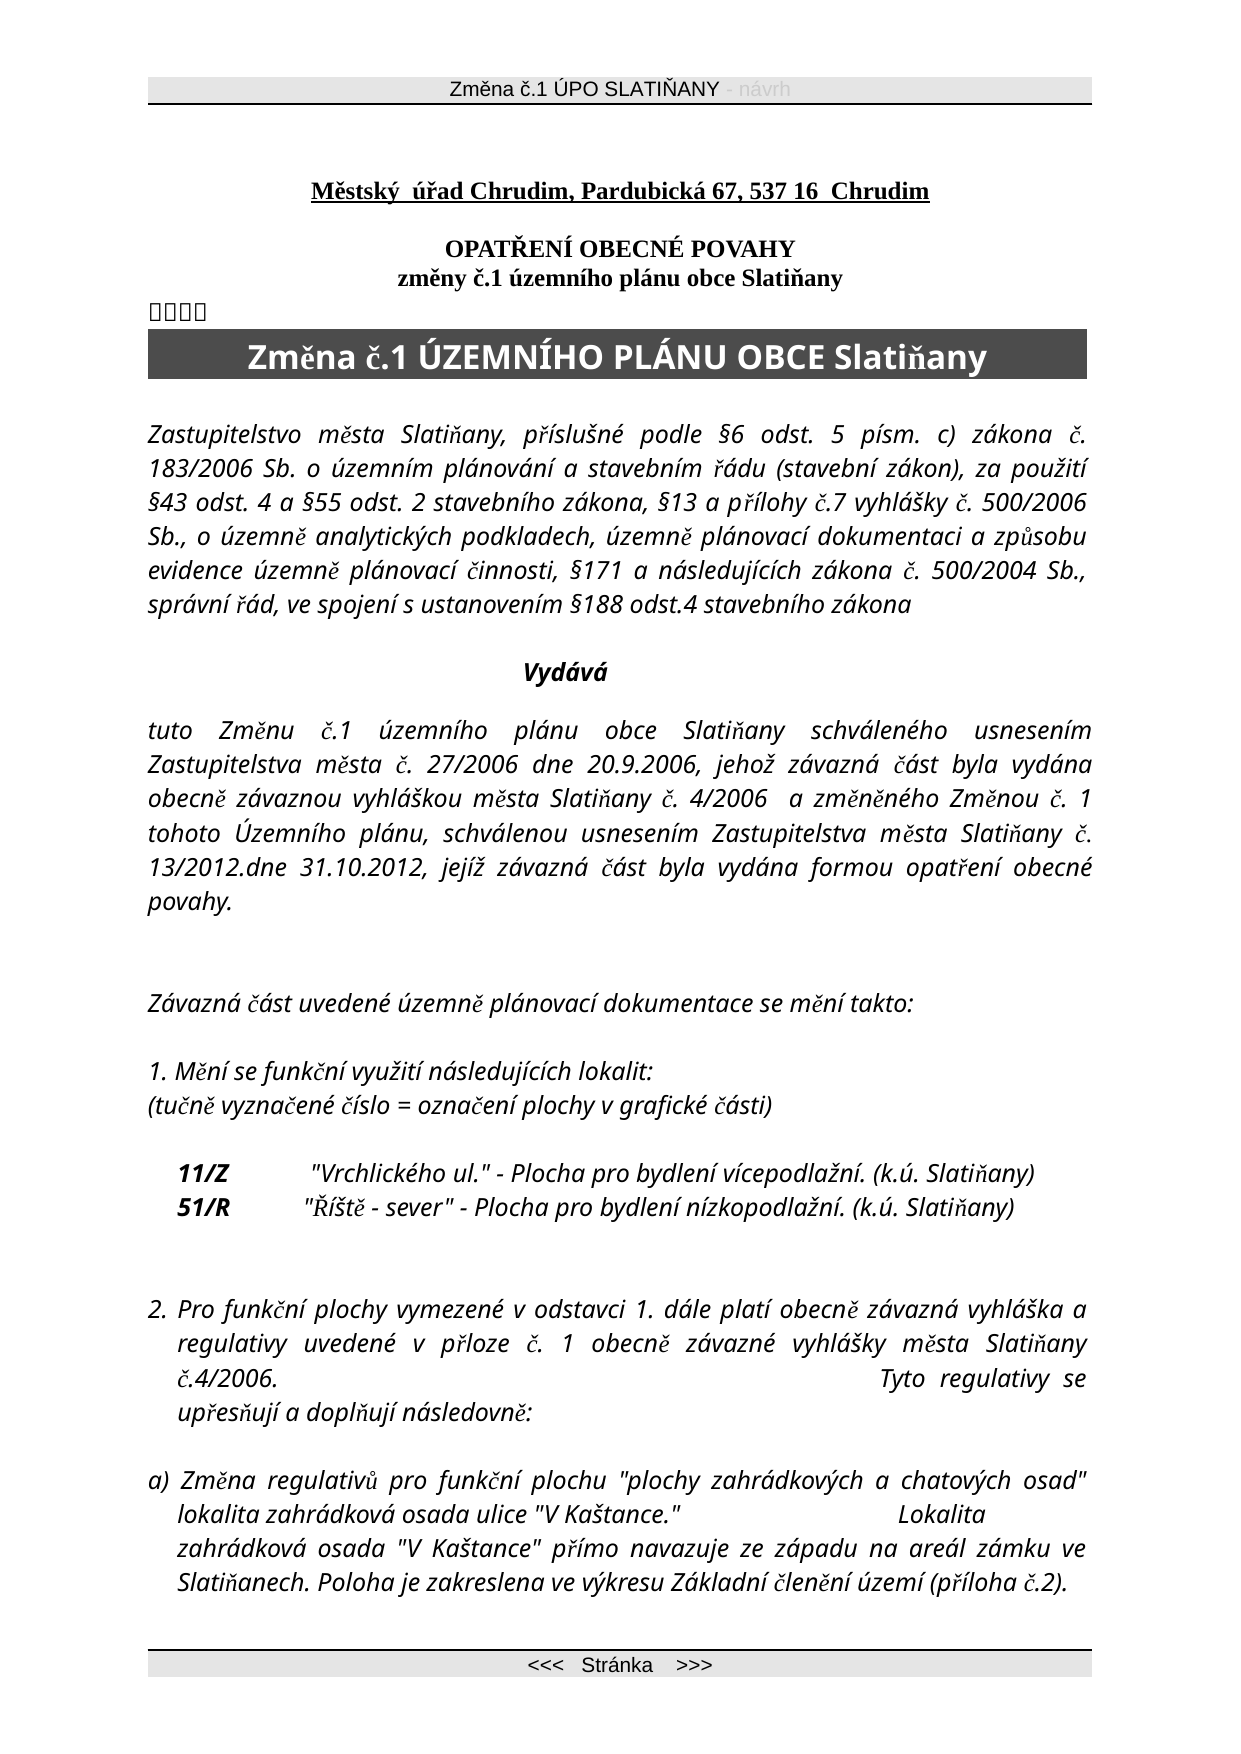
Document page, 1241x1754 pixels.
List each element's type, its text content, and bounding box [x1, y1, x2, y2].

text OPATŘENÍ OBECNÉ POVAHY [148, 234, 1092, 263]
text Změna č.1 územního plánu OBCE Slatiňany [148, 329, 1087, 379]
text 2. Pro funkční plochy vymezené v odstavci 1. dále platí obecně závazná vyhláška a regulativy uvedené v přloze č. 1 obecně závazné vyhlášky města Slatiňany č.4/2006. Tyto regulativy se upřesňují a doplňují následovně: [148, 1292, 1087, 1428]
text Závazná část uvedené územně plánovací dokumentace se mění takto: [148, 986, 1087, 1019]
text  [148, 291, 1087, 329]
text a) Změna regulativů pro funkční plochu "plochy zahrádkových a chatových osad" lokalita zahrádková osada ulice "V Kaštance." Lokalita zahrádková osada "V Kaštance" přímo navazuje ze západu na areál zámku ve Slatiňanech. Poloha je zakreslena ve výkresu Základní členění území (příloha č.2). [148, 1462, 1087, 1599]
text 51/R "Říště - sever" - Plocha pro bydlení nízkopodlažní. (k.ú. Slatiňany) [148, 1190, 1087, 1224]
text Městský úřad Chrudim, Pardubická 67, 537 16 Chrudim [148, 176, 1092, 205]
text změny č.1 územního plánu obce Slatiňany [148, 263, 1092, 291]
text tuto Změnu č.1 územního plánu obce Slatiňany schváleného usnesením Zastupitelstva města č. 27/2006 dne 20.9.2006, jehož závazná část byla vydána obecně závaznou vyhláškou města Slatiňany č. 4/2006 a změněného Změnou č. 1 tohoto Územního plánu, schválenou usnesením Zastupitelstva města Slatiňany č. 13/2012.dne 31.10.2012, jejíž závazná část byla vydána formou opatření obecné povahy. [148, 713, 1092, 917]
text 1. Mění se funkční využití následujících lokalit: [148, 1054, 1087, 1088]
text (tučně vyznačené číslo = označení plochy v grafické části) [148, 1088, 1087, 1122]
text 11/Z "Vrchlického ul." - Plocha pro bydlení vícepodlažní. (k.ú. Slatiňany) [177, 1156, 1087, 1190]
text Vydává [148, 655, 1087, 689]
text Zastupitelstvo města Slatiňany, příslušné podle §6 odst. 5 písm. c) zákona č. 183/2006 Sb. o územním plánování a stavebním řádu (stavební zákon), za použití §43 odst. 4 a §55 odst. 2 stavebního zákona, §13 a přílohy č.7 vyhlášky č. 500/2006 Sb., o územně analytických podkladech, územně plánovací dokumentaci a způsobu evidence územně plánovací činnosti, §171 a následujících zákona č. 500/2004 Sb., správní řád, ve spojení s ustanovením §188 odst.4 stavebního zákona [148, 416, 1087, 621]
